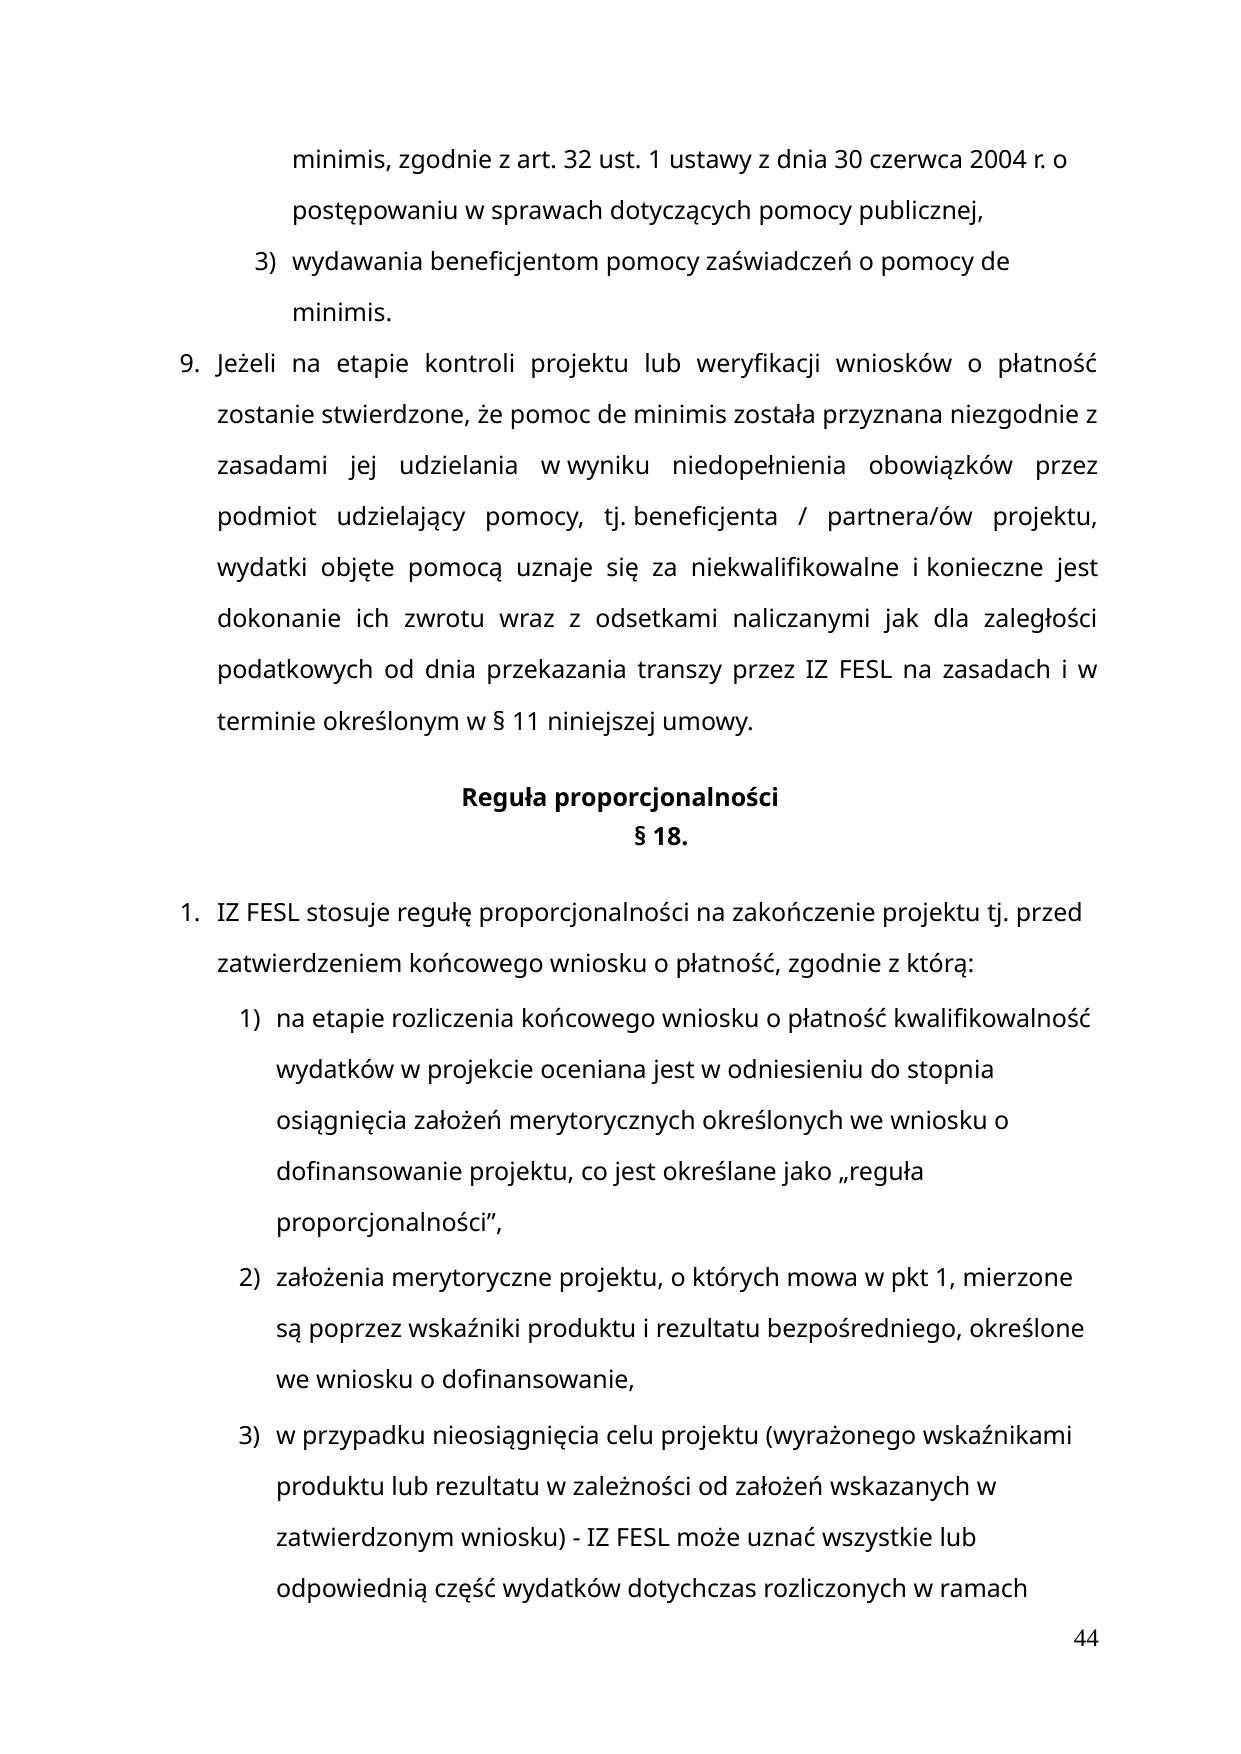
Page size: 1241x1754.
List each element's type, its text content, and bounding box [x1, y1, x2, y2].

list na etapie rozliczenia końcowego wniosku o płatność kwalifikowalność wydatków w projekcie oceniana jest w odniesieniu do stopnia osiągnięcia założeń merytorycznych określonych we wniosku o dofinansowanie projektu, co jest określane jako „reguła proporcjonalności”, [239, 1001, 1098, 1239]
list wydawania beneficjentom pomocy zaświadczeń o pomocy de minimis. [254, 244, 1098, 329]
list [254, 142, 1098, 227]
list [238, 1417, 1098, 1604]
list IZ FESL stosuje regułę proporcjonalności na zakończenie projektu tj. przed zatwierdzeniem końcowego wniosku o płatność, zgodnie z którą: [179, 894, 1098, 979]
text Reguła proporcjonalności [142, 779, 1098, 813]
list założenia merytoryczne projektu, o których mowa w pkt 1, mierzone są poprzez wskaźniki produktu i rezultatu bezpośredniego, określone we wniosku o dofinansowanie, [239, 1260, 1098, 1396]
text § 18. [224, 818, 1098, 852]
list Jeżeli na etapie kontroli projektu lub weryfikacji wniosków o płatność zostanie stwierdzone, że pomoc de minimis została przyznana niezgodnie z zasadami jej udzielania w wyniku niedopełnienia obowiązków przez podmiot udzielający pomocy, tj. beneficjenta / partnera/ów projektu, wydatki objęte pomocą uznaje się za niekwalifikowalne i konieczne jest dokonanie ich zwrotu wraz z odsetkami naliczanymi jak dla zaległości podatkowych od dnia przekazania transzy przez IZ FESL na zasadach i w terminie określonym w § 11 niniejszej umowy. [179, 346, 1098, 737]
